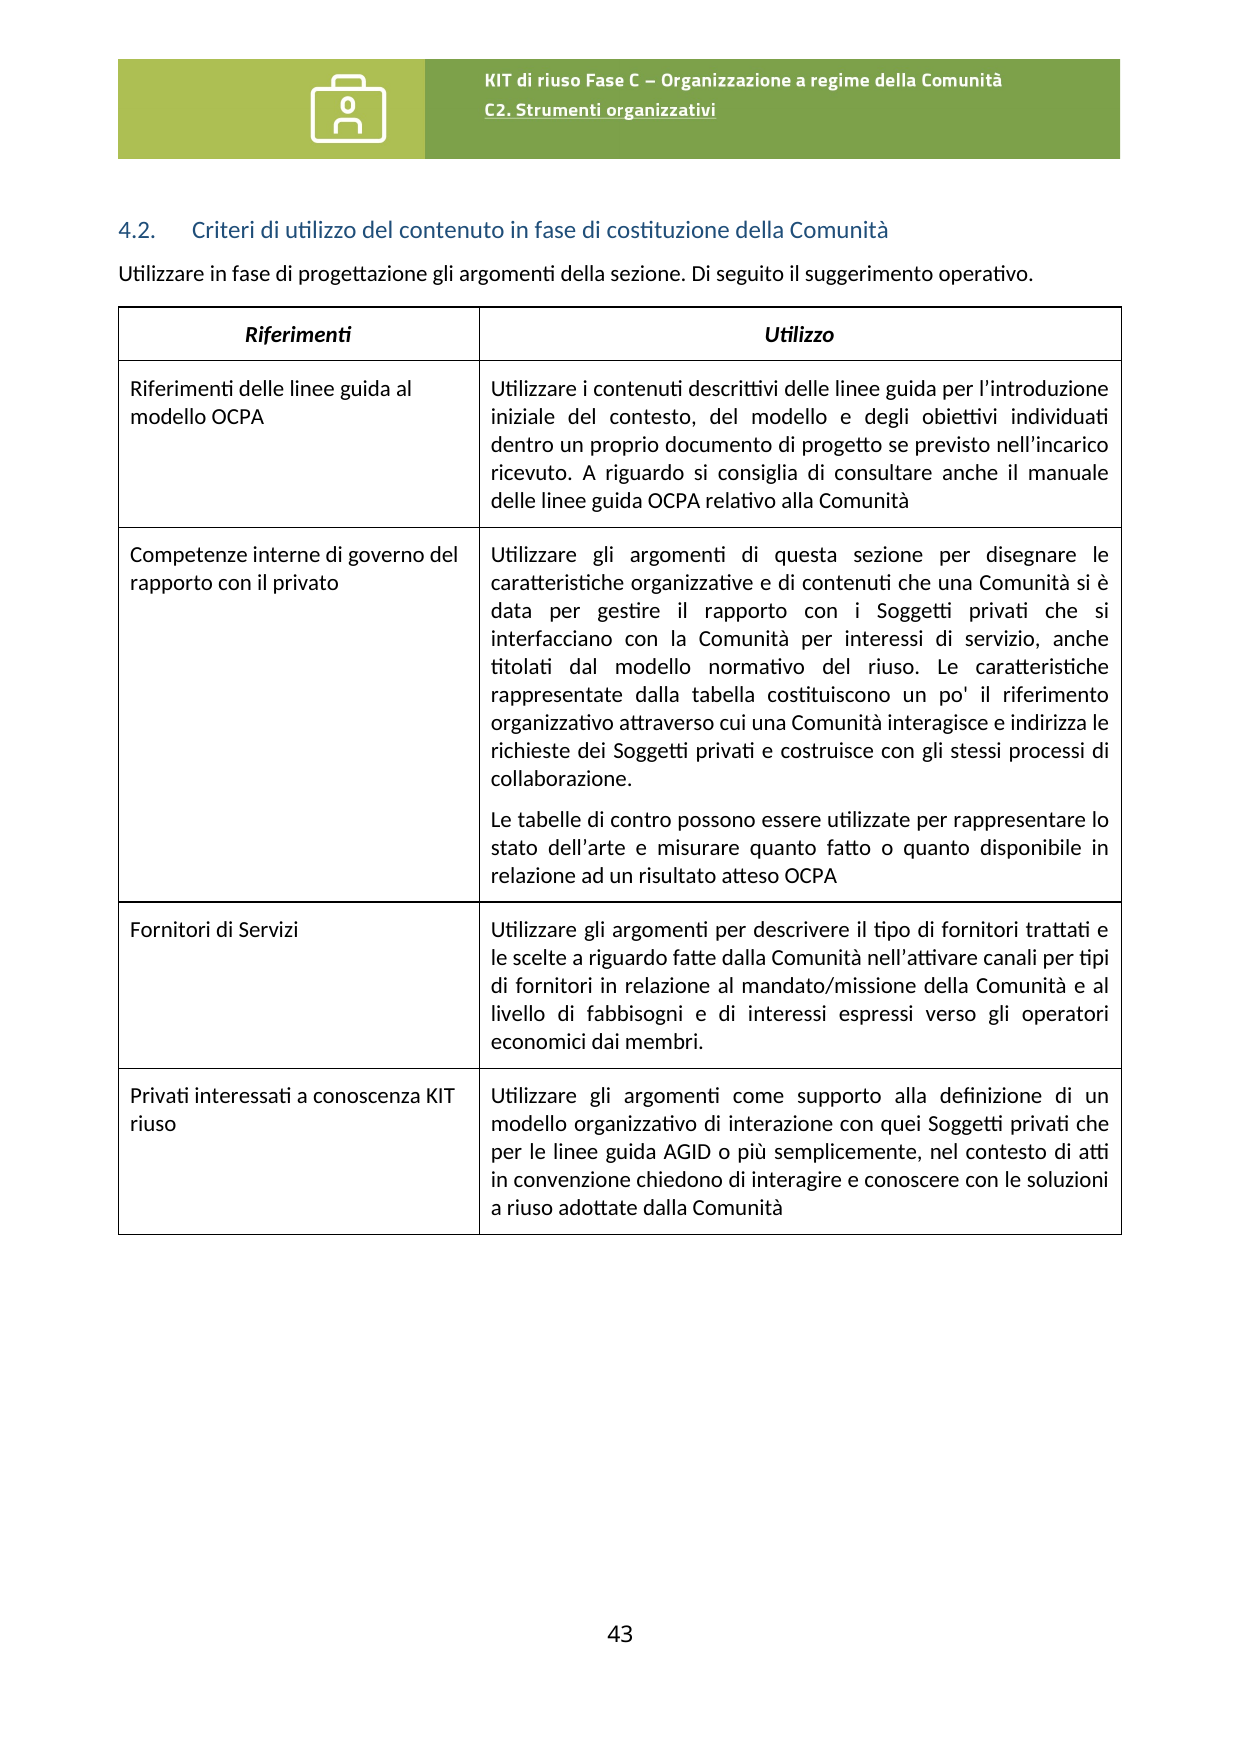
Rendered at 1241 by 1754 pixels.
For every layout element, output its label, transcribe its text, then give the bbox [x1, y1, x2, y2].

table_header Riferimenti [119, 308, 479, 360]
table_cell Riferimenti delle linee guida al modello OCPA [119, 361, 479, 527]
table_cell Competenze interne di governo del rapporto con il privato [119, 528, 479, 901]
table_header Utilizzo [480, 308, 1121, 360]
text Utilizzare in fase di progettazione gli argomenti della sezione. Di seguito il suggerimento operativo. [118, 259, 1122, 287]
subtitle Criteri di utilizzo del contenuto in fase di costituzione della Comunità [118, 214, 1122, 244]
table_cell Utilizzare gli argomenti per descrivere il tipo di fornitori trattati e le scelte a riguardo fatte dalla Comunità nell’attivare canali per tipi di fornitori in relazione al mandato/missione della Comunità e al livello di fabbisogni e di interessi espressi verso gli operatori economici dai membri. [480, 903, 1121, 1067]
table_cell Privati interessati a conoscenza KIT riuso [119, 1069, 479, 1234]
table_cell Fornitori di Servizi [119, 903, 479, 1067]
picture [118, 59, 1121, 159]
table_cell Utilizzare i contenuti descrittivi delle linee guida per l’introduzione iniziale del contesto, del modello e degli obiettivi individuati dentro un proprio documento di progetto se previsto nell’incarico ricevuto. A riguardo si consiglia di consultare anche il manuale delle linee guida OCPA relativo alla Comunità [480, 361, 1121, 527]
table_cell Utilizzare gli argomenti come supporto alla definizione di un modello organizzativo di interazione con quei Soggetti privati che per le linee guida AGID o più semplicemente, nel contesto di atti in convenzione chiedono di interagire e conoscere con le soluzioni a riuso adottate dalla Comunità [480, 1069, 1121, 1234]
table_cell Utilizzare gli argomenti di questa sezione per disegnare le caratteristiche organizzative e di contenuti che una Comunità si è data per gestire il rapporto con i Soggetti privati che si interfacciano con la Comunità per interessi di servizio, anche titolati dal modello normativo del riuso. Le caratteristiche rappresentate dalla tabella costituiscono un po' il riferimento organizzativo attraverso cui una Comunità interagisce e indirizza le richieste dei Soggetti privati e costruisce con gli stessi processi di collaborazione. Le tabelle di contro possono essere utilizzate per rappresentare lo stato dell’arte e misurare quanto fatto o quanto disponibile in relazione ad un risultato atteso OCPA [480, 528, 1121, 901]
